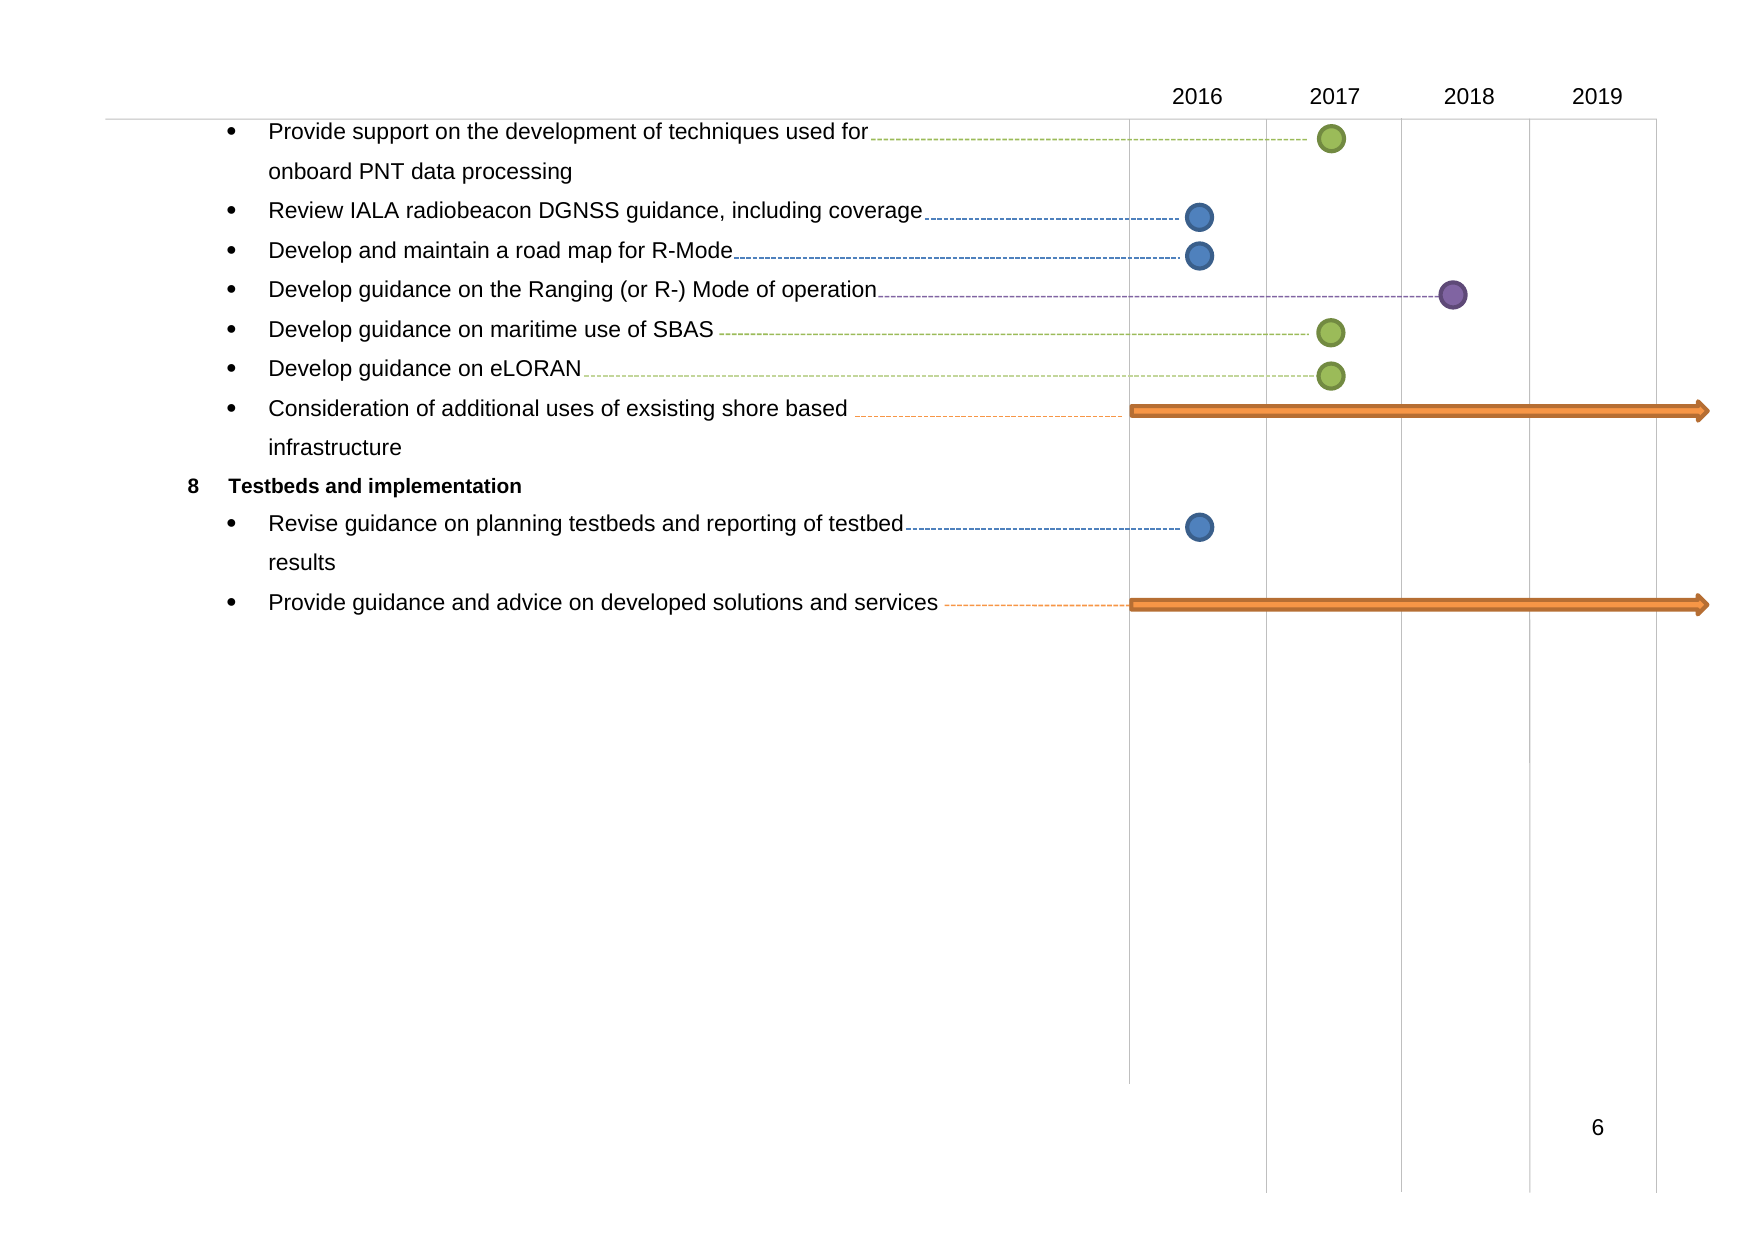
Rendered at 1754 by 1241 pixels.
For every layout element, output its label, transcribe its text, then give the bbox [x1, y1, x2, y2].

list Testbeds and implementation [187, 473, 947, 497]
list Review IALA radiobeacon DGNSS guidance, including coverage [227, 197, 947, 223]
list Develop guidance on the Ranging (or R-) Mode of operation [227, 276, 947, 302]
list Develop guidance on eLORAN [227, 355, 947, 381]
list Develop guidance on maritime use of SBAS [227, 316, 947, 342]
list Provide guidance and advice on developed solutions and services [227, 588, 947, 615]
list Revise guidance on planning testbeds and reporting of testbed results [227, 509, 947, 575]
list Provide support on the development of techniques used for onboard PNT data processing [227, 118, 947, 184]
list Develop and maintain a road map for R-Mode [227, 237, 947, 263]
list Consideration of additional uses of exsisting shore based infrastructure [227, 394, 947, 460]
